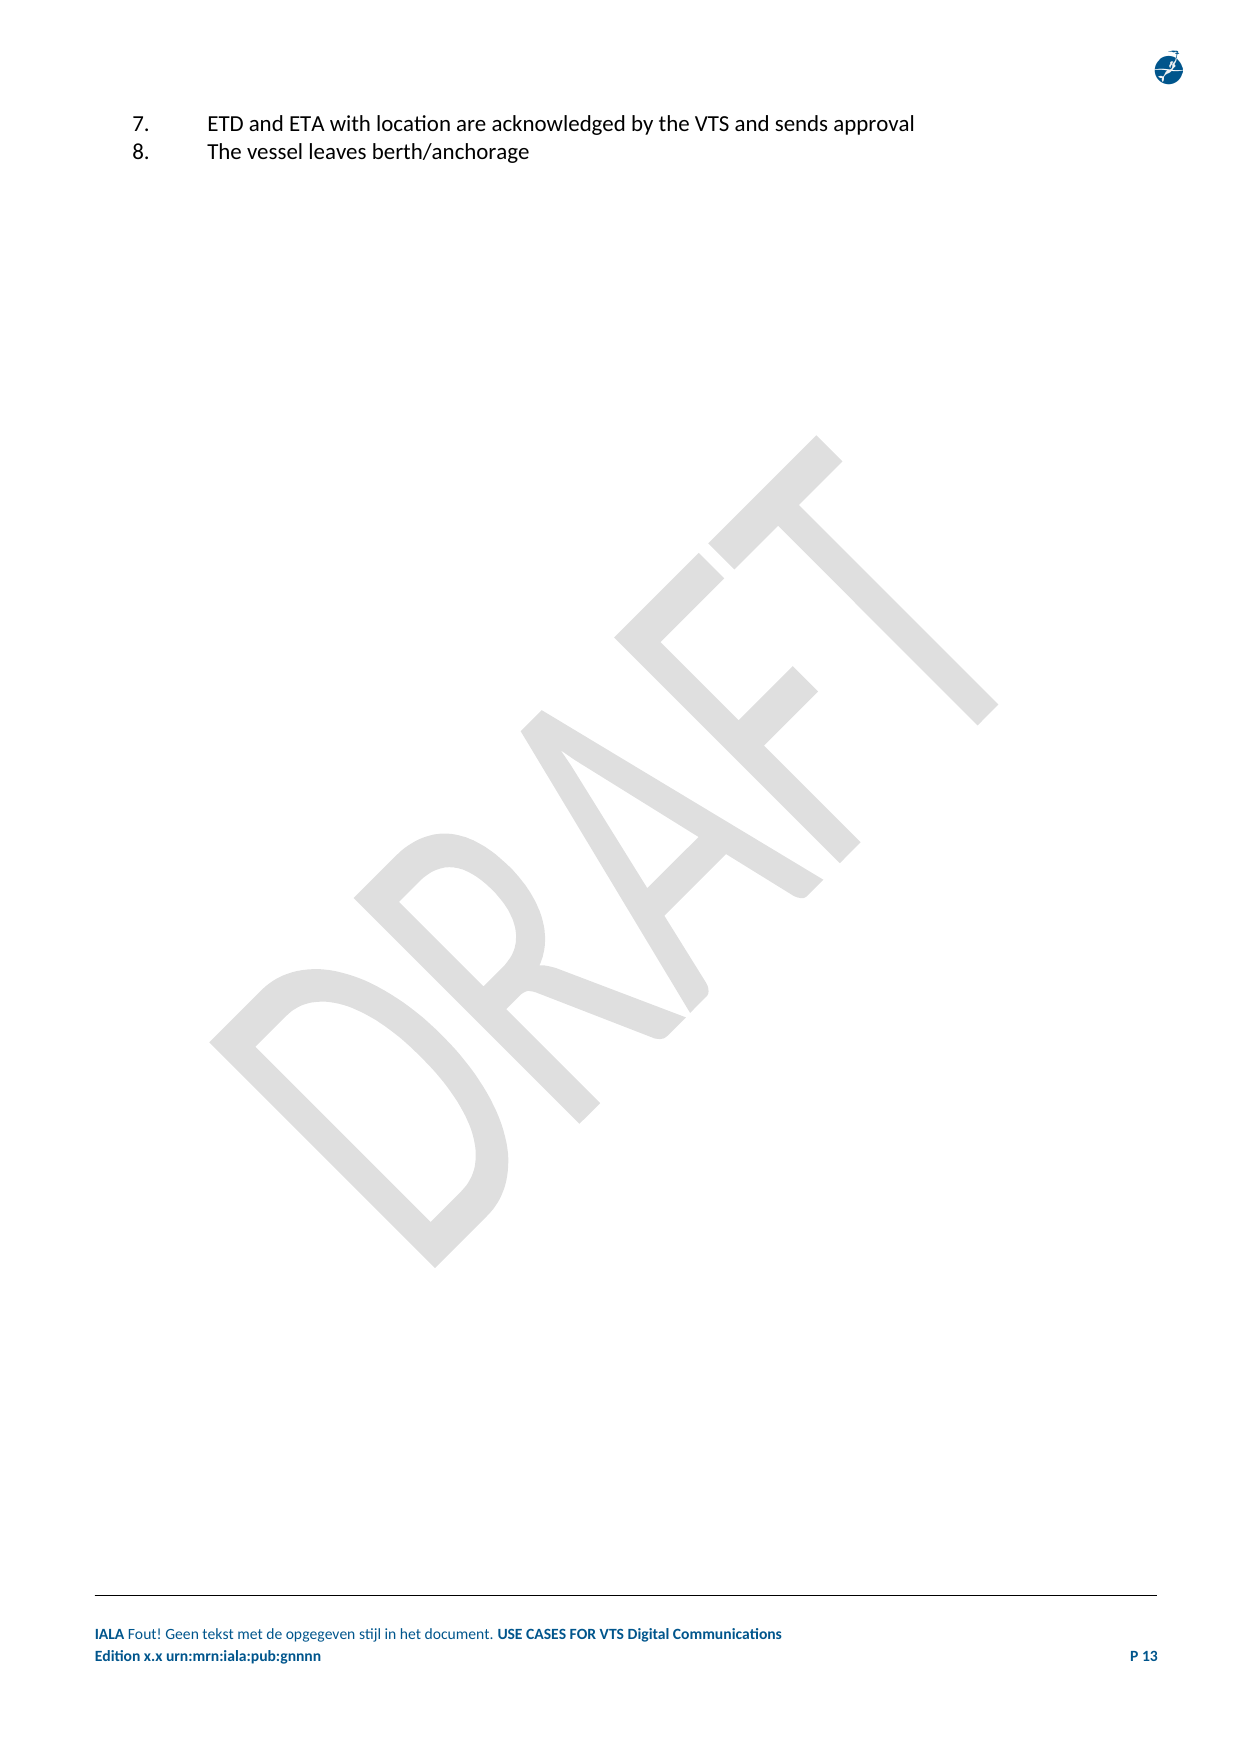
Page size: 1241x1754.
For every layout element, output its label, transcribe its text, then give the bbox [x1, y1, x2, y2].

picture [1123, 0, 1241, 119]
list The vessel leaves berth/anchorage [132, 137, 1157, 165]
list ETD and ETA with location are acknowledged by the VTS and sends approval [132, 109, 1157, 137]
